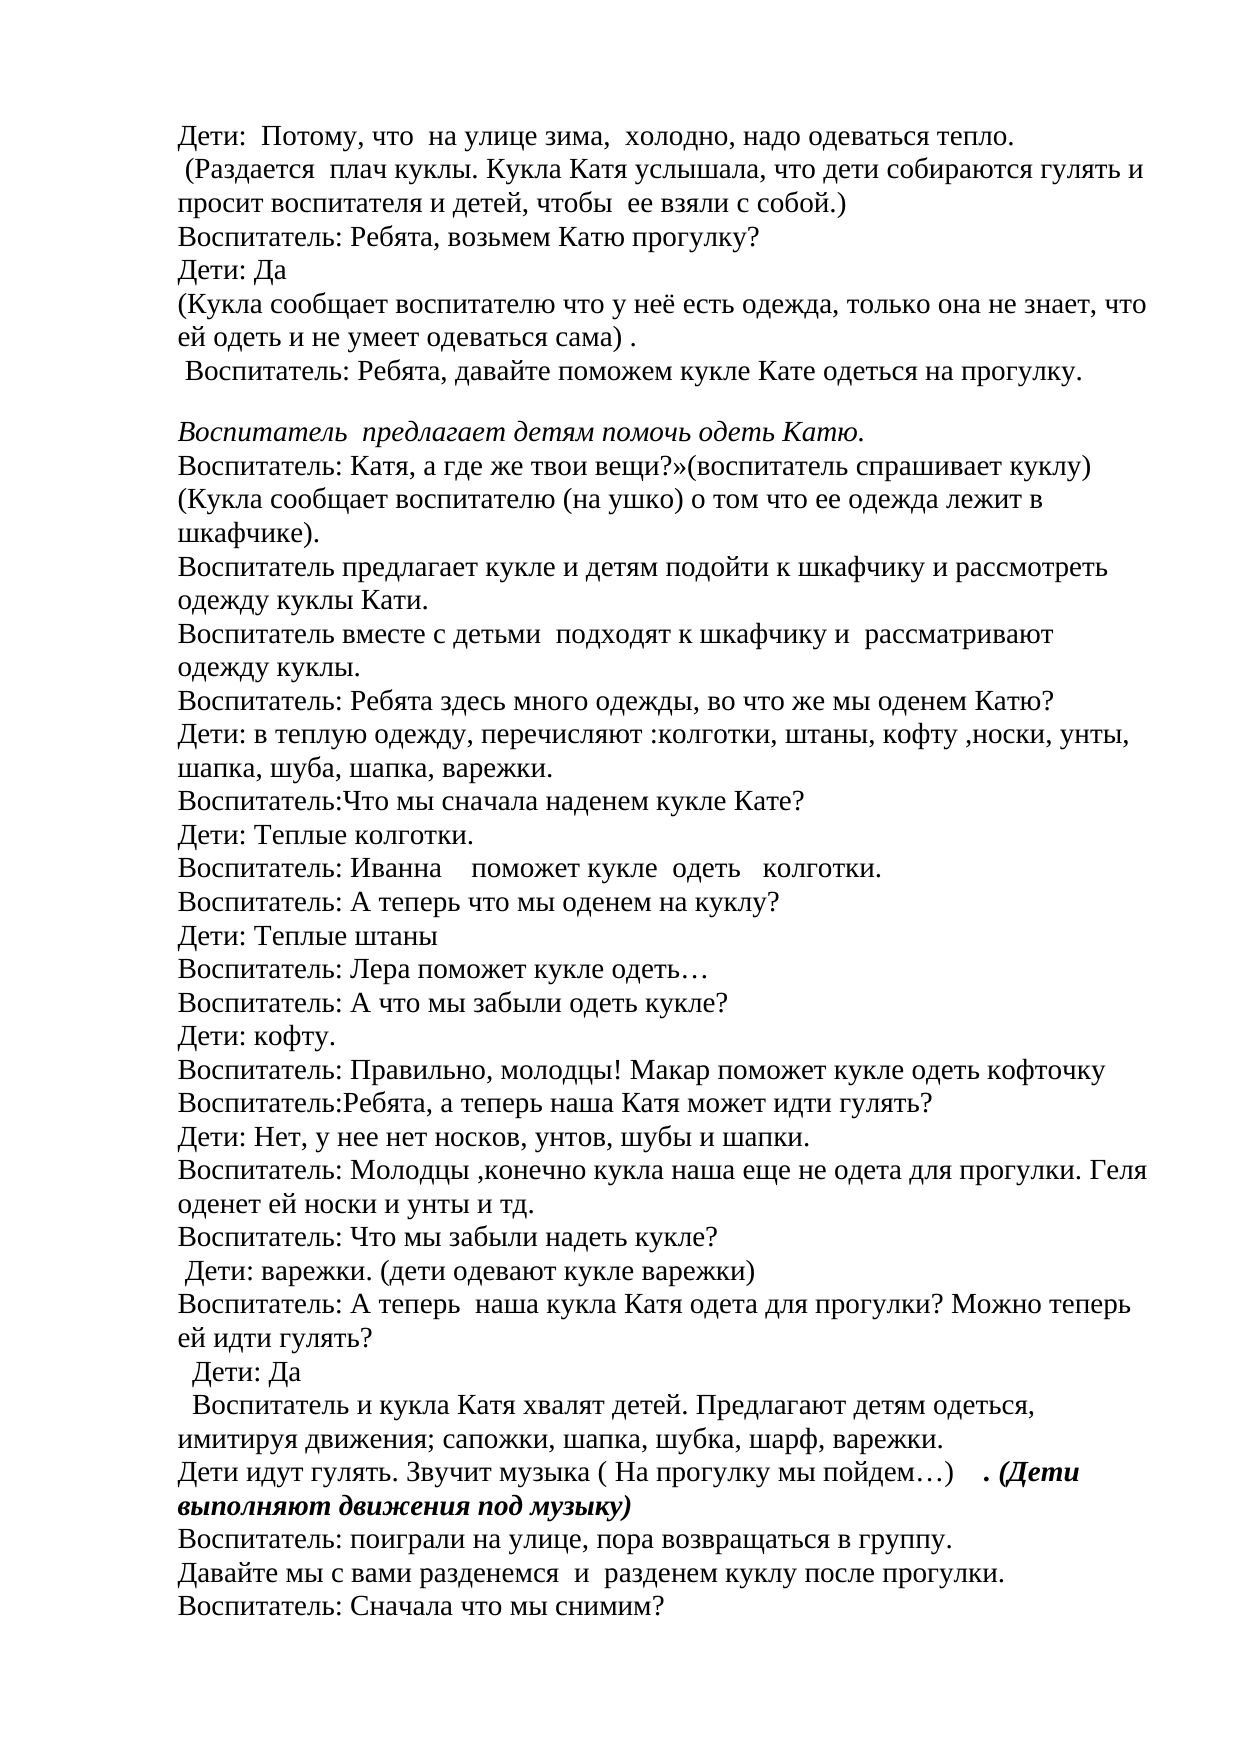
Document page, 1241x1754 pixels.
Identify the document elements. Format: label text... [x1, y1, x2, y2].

text Воспитатель: Ребята, давайте поможем кукле Кате одеться на прогулку. [177, 353, 1152, 386]
text Воспитатель: Молодцы ,конечно кукла наша еще не одета для прогулки. Геля оденет ей носки и унты и тд. [177, 1152, 1152, 1219]
text Воспитатель: А теперь что мы оденем на куклу? [177, 884, 1152, 918]
text Воспитатель: А что мы забыли одеть кукле? [177, 985, 1152, 1018]
text Воспитатель: Правильно, молодцы! Макар поможет кукле одеть кофточку [177, 1052, 1152, 1085]
text Дети: в теплую одежду, перечисляют :колготки, штаны, кофту ,носки, унты, шапка, шуба, шапка, варежки. [177, 716, 1152, 783]
text Воспитатель и кукла Катя хвалят детей. Предлагают детям одеться, имитируя движения; сапожки, шапка, шубка, шарф, варежки. [177, 1387, 1152, 1454]
text Воспитатель: Лера поможет кукле одеть… [177, 951, 1152, 985]
text Дети: Теплые колготки. [177, 817, 1152, 851]
text Давайте мы с вами разденемся и разденем куклу после прогулки. [177, 1555, 1152, 1588]
text Дети: Теплые штаны [177, 918, 1152, 951]
text Дети: кофту. [177, 1018, 1152, 1052]
text Воспитатель вместе с детьми подходят к шкафчику и рассматривают одежду куклы. [177, 616, 1152, 683]
text Воспитатель: Ребята здесь много одежды, во что же мы оденем Катю? [177, 683, 1152, 716]
text Воспитатель предлагает детям помочь одеть Катю. Воспитатель: Катя, а где же твои вещи?»(воспитатель спрашивает куклу) (Кукла сообщает воспитателю (на ушко) о том что ее одежда лежит в шкафчике). Воспитатель предлагает кукле и детям подойти к шкафчику и рассмотреть одежду куклы Кати. [177, 414, 1152, 616]
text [177, 118, 1152, 353]
text Дети идут гулять. Звучит музыка ( На прогулку мы пойдем…) . (Дети выполняют движения под музыку) Воспитатель: поиграли на улице, пора возвращаться в группу. [177, 1454, 1152, 1555]
text Воспитатель:Ребята, а теперь наша Катя может идти гулять? [177, 1085, 1152, 1119]
text Воспитатель: Что мы забыли надеть кукле? Дети: варежки. (дети одевают кукле варежки) [177, 1219, 1152, 1287]
text Воспитатель: Иванна поможет кукле одеть колготки. [177, 851, 1152, 884]
text Воспитатель: Сначала что мы снимим? [177, 1588, 1152, 1622]
text Воспитатель: А теперь наша кукла Катя одета для прогулки? Можно теперь ей идти гулять? Дети: Да [177, 1287, 1152, 1387]
text Воспитатель:Что мы сначала наденем кукле Кате? [177, 783, 1152, 817]
text Дети: Нет, у нее нет носков, унтов, шубы и шапки. [177, 1119, 1152, 1152]
